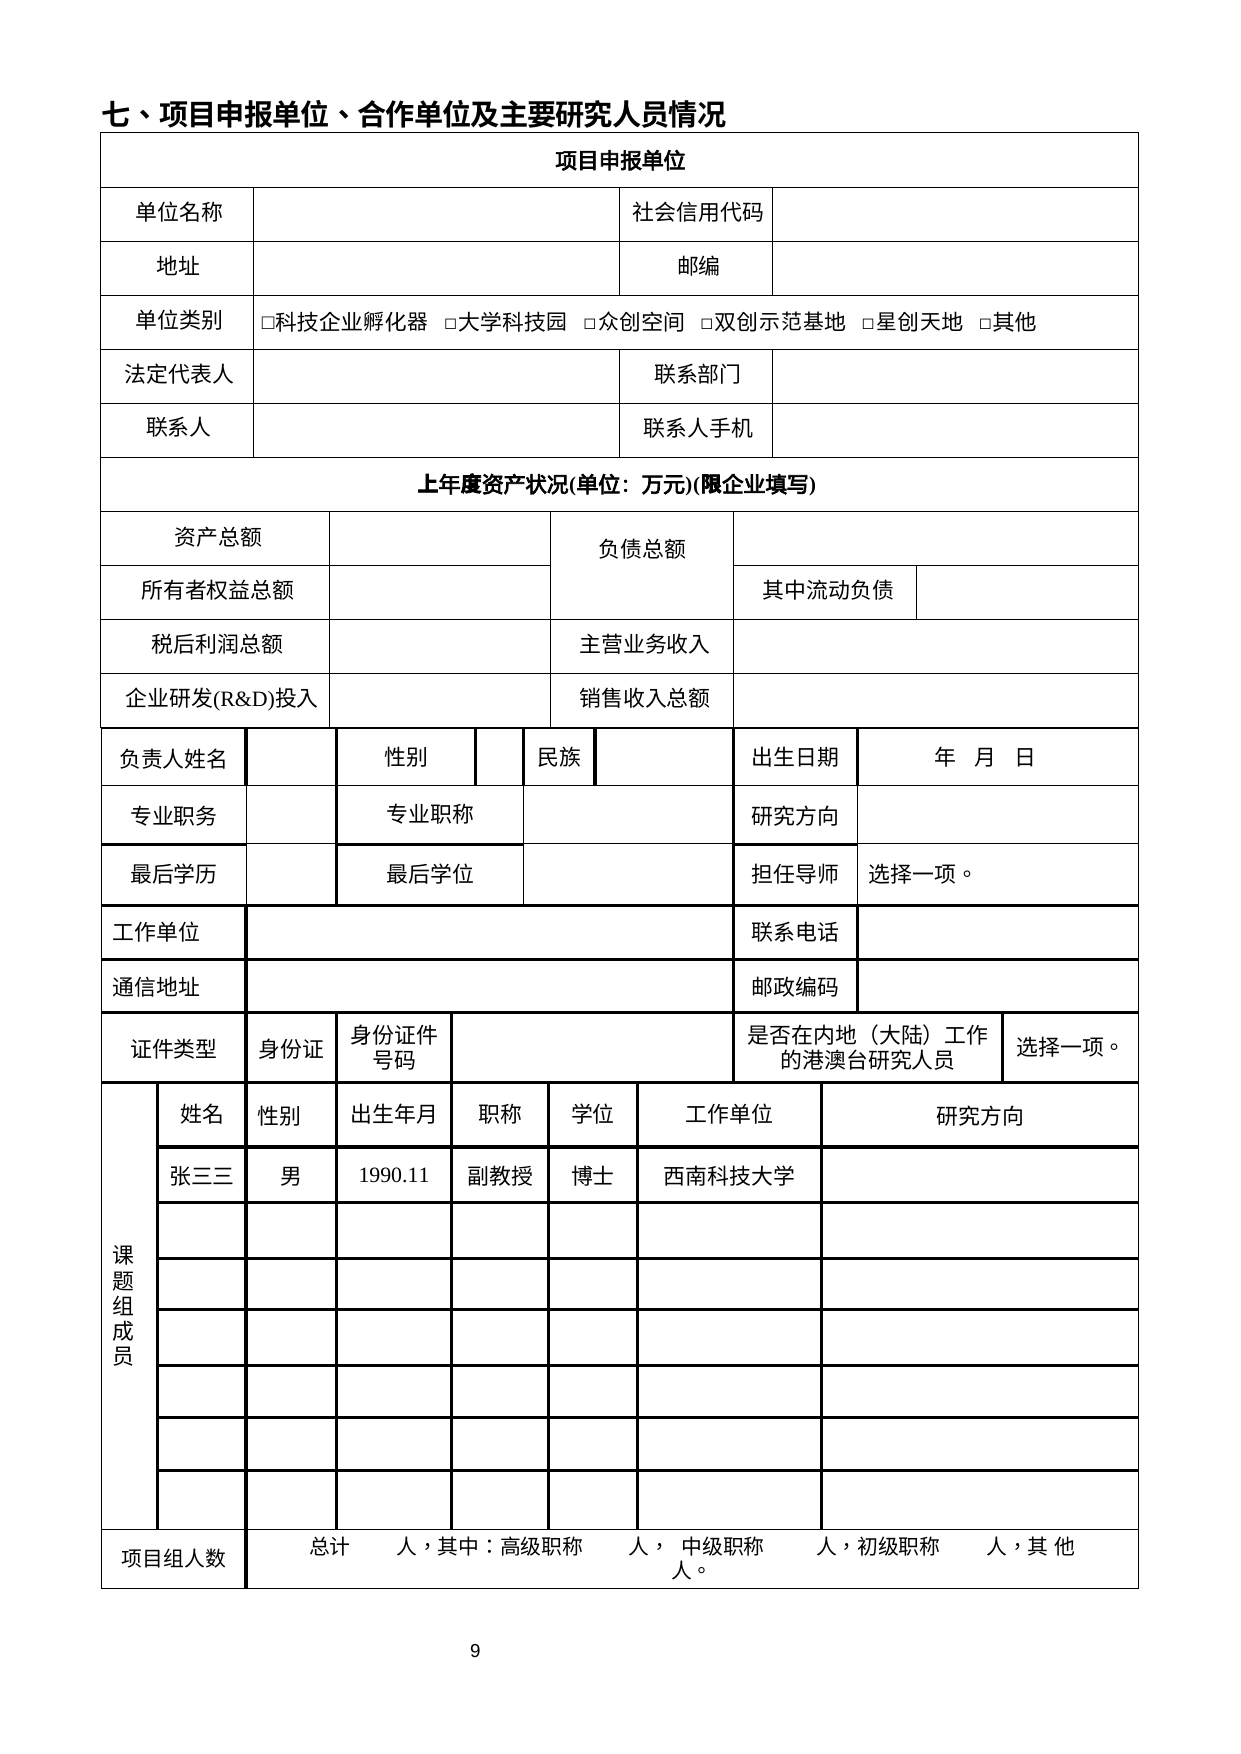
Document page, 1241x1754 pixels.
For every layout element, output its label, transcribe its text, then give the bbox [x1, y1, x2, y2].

table_cell 研究方向 [735, 786, 857, 842]
table_cell [159, 1311, 244, 1363]
table_cell [773, 188, 1138, 241]
table_cell 联系人 [101, 404, 253, 457]
table_cell [550, 1419, 636, 1469]
table_cell [550, 1204, 636, 1257]
table_cell [338, 1472, 450, 1528]
table_header [477, 729, 522, 785]
table_cell 总计 人，其中：高级职称 人， 中级职称 人，初级职称 人，其 他 人。 [248, 1530, 1138, 1588]
table_cell [823, 1149, 1138, 1201]
table_cell [247, 786, 335, 842]
table_cell [823, 1204, 1138, 1257]
table_cell 项目组人数 [102, 1530, 244, 1588]
table_cell [248, 1419, 335, 1469]
table_header 性别 [338, 729, 474, 785]
table_cell 工作单位 [639, 1084, 820, 1145]
table_cell [858, 786, 1138, 842]
table_cell [453, 1472, 547, 1528]
table_cell [453, 1311, 547, 1363]
table_cell [338, 1367, 450, 1416]
table_cell 职称 [453, 1084, 547, 1145]
table_cell [859, 907, 1138, 957]
table_cell [248, 907, 732, 957]
table_cell [639, 1260, 820, 1308]
table_cell [524, 844, 732, 904]
table_cell [639, 1204, 820, 1257]
table_cell [338, 1419, 450, 1469]
table_cell 张三三 [159, 1149, 244, 1201]
table_cell [254, 404, 619, 457]
table_cell 1990.11 [338, 1149, 450, 1201]
table_cell 法定代表人 [101, 350, 253, 403]
table_cell [338, 1260, 450, 1308]
table_cell 课题组成员 [102, 1084, 156, 1528]
table_header [597, 729, 732, 785]
table_cell 邮编 [620, 242, 772, 295]
table_cell [159, 1260, 244, 1308]
table_cell [453, 1367, 547, 1416]
table_cell [159, 1204, 244, 1257]
table_cell 上年度资产状况(单位：万元)(限企业填写) [101, 458, 1138, 511]
table_cell [550, 1472, 636, 1528]
table_cell [550, 1311, 636, 1363]
table_cell 最后学历 [102, 846, 246, 904]
table_cell 联系部门 [620, 350, 772, 403]
table_cell 主营业务收入 [551, 620, 733, 673]
table_header 负责人姓名 [102, 729, 244, 785]
table_cell 负债总额 [551, 512, 733, 619]
table_cell [254, 350, 619, 403]
table_cell 单位名称 [101, 188, 253, 241]
table_cell [639, 1472, 820, 1528]
table_cell 资产总额 [101, 512, 329, 565]
text 七、项目申报单位、合作单位及主要研究人员情况 [101, 99, 1140, 132]
table_cell □科技企业孵化器 □大学科技园 □众创空间 □双创示范基地 □星创天地 □其他 [254, 296, 1138, 349]
table_cell 西南科技大学 [639, 1149, 820, 1201]
table_cell 是否在内地（大陆）工作的港澳台研究人员 [735, 1014, 1001, 1081]
table_cell 工作单位 [102, 907, 244, 957]
table_cell [159, 1472, 244, 1528]
table_cell [524, 786, 732, 842]
table_cell [248, 961, 732, 1011]
table_cell [453, 1419, 547, 1469]
table_cell [453, 1260, 547, 1308]
table_cell [639, 1311, 820, 1363]
table_cell 专业职务 [102, 786, 246, 842]
table_cell [823, 1311, 1138, 1363]
table_cell [773, 350, 1138, 403]
table_header 年 月 日 [859, 729, 1138, 785]
table_cell [338, 1204, 450, 1257]
table_cell 担任导师 [735, 846, 857, 904]
table_cell [159, 1419, 244, 1469]
table_cell [248, 1204, 335, 1257]
table_cell 身份证 [248, 1014, 335, 1081]
table_cell [248, 1260, 335, 1308]
table_cell [550, 1367, 636, 1416]
table_cell 单位类别 [101, 296, 253, 349]
table_cell 身份证件号码 [338, 1014, 450, 1081]
table_header [248, 729, 335, 785]
table_cell [734, 512, 1138, 565]
table_cell [823, 1260, 1138, 1308]
table_cell 企业研发(R&D)投入 [101, 674, 329, 727]
table_cell [639, 1419, 820, 1469]
table_cell 副教授 [453, 1149, 547, 1201]
table_cell 销售收入总额 [551, 674, 733, 727]
table_cell [330, 512, 550, 565]
table_cell [248, 1367, 335, 1416]
table_cell 其中流动负债 [734, 566, 916, 619]
table_cell [734, 674, 1138, 727]
table_cell 男 [248, 1149, 335, 1201]
table_cell 所有者权益总额 [101, 566, 329, 619]
table_cell [159, 1367, 244, 1416]
table_cell 博士 [550, 1149, 636, 1201]
table_cell [639, 1367, 820, 1416]
table_cell [338, 1311, 450, 1363]
table_cell [248, 1472, 335, 1528]
table_cell 专业职称 [338, 786, 523, 842]
table_cell 联系人手机 [620, 404, 772, 457]
table_cell [330, 566, 550, 619]
table_cell [254, 188, 619, 241]
table_cell 学位 [550, 1084, 636, 1145]
table_cell [453, 1204, 547, 1257]
table_cell 研究方向 [823, 1084, 1138, 1145]
table_cell 邮政编码 [735, 961, 856, 1011]
table_cell 证件类型 [102, 1014, 244, 1081]
table_header 出生日期 [735, 729, 856, 785]
table_cell 通信地址 [102, 961, 244, 1011]
table_cell [453, 1014, 732, 1081]
table_cell [773, 404, 1138, 457]
table_cell 性别 [248, 1084, 335, 1145]
table_cell [917, 566, 1138, 619]
table_cell [254, 242, 619, 295]
table_cell [859, 961, 1138, 1011]
table_cell [550, 1260, 636, 1308]
table_cell 社会信用代码 [620, 188, 772, 241]
table_cell 税后利润总额 [101, 620, 329, 673]
table_cell [248, 1311, 335, 1363]
table_cell 姓名 [159, 1084, 244, 1145]
table_cell [734, 620, 1138, 673]
table_cell [773, 242, 1138, 295]
table_cell [823, 1367, 1138, 1416]
table_cell 地址 [101, 242, 253, 295]
table_cell [247, 844, 335, 904]
table_cell [330, 674, 550, 727]
table_cell [823, 1472, 1138, 1528]
table_cell 最后学位 [338, 846, 523, 904]
table_header 民族 [525, 729, 593, 785]
table_cell [330, 620, 550, 673]
table_cell [823, 1419, 1138, 1469]
table_cell 出生年月 [338, 1084, 450, 1145]
table_header 项目申报单位 [101, 133, 1138, 187]
table_cell 联系电话 [735, 907, 856, 957]
